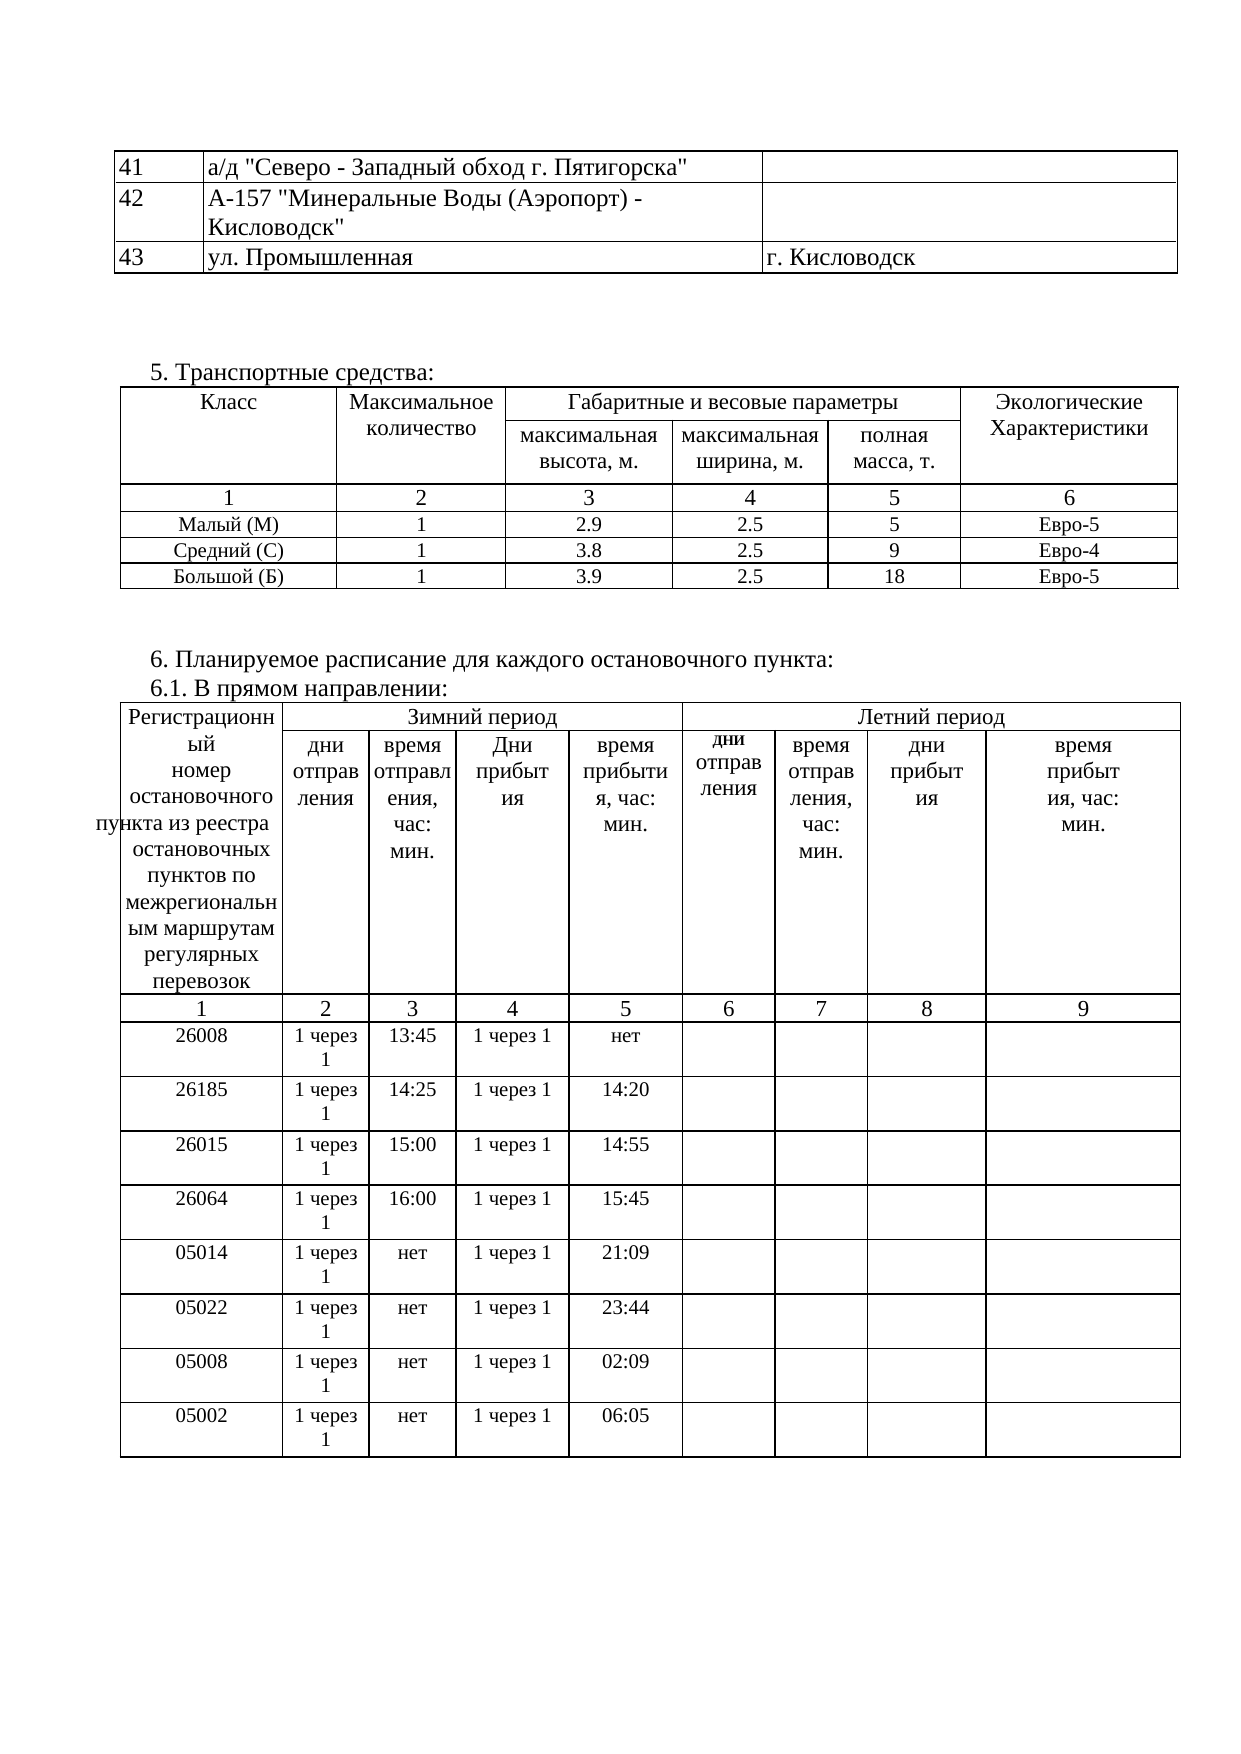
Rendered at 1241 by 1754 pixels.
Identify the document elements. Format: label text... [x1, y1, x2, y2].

table_cell 1 [337, 512, 505, 536]
table_cell максимальная ширина, м. [673, 421, 827, 483]
table_cell нет [570, 1023, 682, 1076]
table_cell 1 через 1 [283, 1295, 368, 1347]
table_header Максимальное количество [337, 388, 505, 483]
table_cell [683, 1403, 774, 1456]
table_cell 2 [283, 995, 368, 1021]
table_cell Дни прибыт ия [457, 731, 568, 993]
table_cell 6 [961, 485, 1177, 511]
table_cell А-157 "Минеральные Воды (Аэропорт) - Кисловодск" [204, 183, 762, 241]
table_cell время прибыти я, час: мин. [570, 731, 682, 993]
text 5. Транспортные средства: [150, 357, 1090, 386]
table_cell Большой (Б) [121, 564, 336, 588]
table_cell [776, 1403, 867, 1456]
table_cell 1 через 1 [283, 1403, 368, 1456]
table_cell 5 [829, 512, 960, 536]
table_cell [776, 1186, 867, 1239]
table_cell 1 через 1 [457, 1240, 568, 1293]
table_cell [683, 1186, 774, 1239]
table_cell 18 [829, 564, 960, 588]
table_cell [987, 1349, 1180, 1402]
table_cell 3 [370, 995, 455, 1021]
table_cell 1 через 1 [457, 1077, 568, 1130]
table_cell нет [370, 1403, 455, 1456]
table_cell 4 [457, 995, 568, 1021]
table_cell 26185 [121, 1077, 282, 1130]
table_cell полная масса, т. [829, 421, 960, 483]
table_cell [987, 1132, 1180, 1184]
table_cell [868, 1077, 985, 1130]
table_cell 1 через 1 [457, 1295, 568, 1347]
table_cell 05008 [121, 1349, 282, 1402]
table_cell [683, 1077, 774, 1130]
table_cell 1 через 1 [457, 1403, 568, 1456]
table_cell 9 [987, 995, 1180, 1021]
table_cell [776, 1132, 867, 1184]
table_cell 7 [776, 995, 867, 1021]
table_cell [776, 1077, 867, 1130]
table_cell 2 [337, 485, 505, 511]
table_cell [987, 1023, 1180, 1076]
table_cell нет [370, 1349, 455, 1402]
table_cell 1 через 1 [283, 1240, 368, 1293]
table_cell [683, 1349, 774, 1402]
table_cell 1 через 1 [283, 1077, 368, 1130]
table_cell [776, 1240, 867, 1293]
table_cell [683, 1023, 774, 1076]
table_cell 1 [337, 538, 505, 562]
table_header Класс [121, 388, 336, 483]
table_cell 1 [121, 485, 336, 511]
table_cell Малый (М) [121, 512, 336, 536]
table_cell 3.9 [506, 564, 672, 588]
table_header Габаритные и весовые параметры [506, 388, 960, 419]
table_cell [868, 1186, 985, 1239]
table_cell 14:20 [570, 1077, 682, 1130]
table_cell дни отправ ления [283, 731, 368, 993]
table_cell Средний (С) [121, 538, 336, 562]
table_cell ДНИ отправ ления [683, 731, 774, 993]
table_cell [868, 1240, 985, 1293]
table_cell [868, 1403, 985, 1456]
table_cell [868, 1349, 985, 1402]
table_cell [776, 1295, 867, 1347]
table_cell а/д "Северо - Западный обход г. Пятигорска" [204, 152, 762, 181]
table_cell ул. Промышленная [204, 242, 762, 272]
table_cell 5 [570, 995, 682, 1021]
table_cell 4 [673, 485, 827, 511]
table_cell 06:05 [570, 1403, 682, 1456]
table_cell [683, 1295, 774, 1347]
table_cell Евро-5 [961, 512, 1177, 536]
table_cell [868, 1295, 985, 1347]
table_cell Евро-4 [961, 538, 1177, 562]
table_cell [776, 1349, 867, 1402]
table_cell 1 через 1 [283, 1132, 368, 1184]
table_cell [868, 1132, 985, 1184]
table_cell 43 [115, 242, 203, 272]
table_cell 21:09 [570, 1240, 682, 1293]
table_cell 1 [121, 995, 282, 1021]
table_cell 1 [337, 564, 505, 588]
table_cell нет [370, 1295, 455, 1347]
table_cell 9 [829, 538, 960, 562]
table_cell [987, 1186, 1180, 1239]
table_cell [987, 1403, 1180, 1456]
table_cell 3 [506, 485, 672, 511]
table_header Летний период [683, 703, 1180, 730]
table_cell 15:45 [570, 1186, 682, 1239]
table_cell 05022 [121, 1295, 282, 1347]
table_cell 42 [115, 183, 203, 241]
table_cell 14:55 [570, 1132, 682, 1184]
table_cell 2.5 [673, 512, 827, 536]
table_cell 26064 [121, 1186, 282, 1239]
table_cell [763, 181, 1177, 241]
table_cell 5 [829, 485, 960, 511]
table_cell 1 через 1 [457, 1023, 568, 1076]
table_cell [763, 152, 1177, 181]
table_cell [683, 1240, 774, 1293]
text 6. Планируемое расписание для каждого остановочного пункта: [150, 644, 1090, 673]
table_cell время отправл ения, час: мин. [370, 731, 455, 993]
table_cell 1 через 1 [457, 1349, 568, 1402]
table_header Зимний период [283, 703, 682, 730]
table_cell 2.5 [673, 538, 827, 562]
table_cell 8 [868, 995, 985, 1021]
table_cell 1 через 1 [283, 1023, 368, 1076]
table_cell максимальная высота, м. [506, 421, 672, 483]
table_cell 41 [115, 152, 203, 181]
table_cell время прибыт ия, час: мин. [987, 731, 1180, 993]
table_cell 23:44 [570, 1295, 682, 1347]
table_cell 1 через 1 [457, 1132, 568, 1184]
table_cell [683, 1132, 774, 1184]
table_cell 1 через 1 [457, 1186, 568, 1239]
table_cell 1 через 1 [283, 1349, 368, 1402]
table_cell 6 [683, 995, 774, 1021]
table_cell 05014 [121, 1240, 282, 1293]
table_cell 1 через 1 [283, 1186, 368, 1239]
table_cell 2.9 [506, 512, 672, 536]
text 6.1. В прямом направлении: [150, 673, 1090, 702]
table_cell [987, 1295, 1180, 1347]
table_header Регистрационный номер остановочного пункта из реестра остановочных пунктов по межрегиональным маршрутам регулярных перевозок [121, 703, 282, 993]
table_cell 15:00 [370, 1132, 455, 1184]
table_cell 02:09 [570, 1349, 682, 1402]
table_header Экологические Характеристики [961, 388, 1177, 483]
table_cell [868, 1023, 985, 1076]
table_cell дни прибыт ия [868, 731, 985, 993]
table_cell 2.5 [673, 564, 827, 588]
table_cell Евро-5 [961, 564, 1177, 588]
table_cell [776, 1023, 867, 1076]
table_cell 05002 [121, 1403, 282, 1456]
table_cell 16:00 [370, 1186, 455, 1239]
table_cell 26015 [121, 1132, 282, 1184]
table_cell нет [370, 1240, 455, 1293]
table_cell г. Кисловодск [763, 241, 1177, 272]
table_cell 13:45 [370, 1023, 455, 1076]
table_cell 26008 [121, 1023, 282, 1076]
table_cell 14:25 [370, 1077, 455, 1130]
table_cell [987, 1077, 1180, 1130]
table_cell время отправ ления, час: мин. [776, 731, 867, 993]
table_cell 3.8 [506, 538, 672, 562]
table_cell [987, 1240, 1180, 1293]
